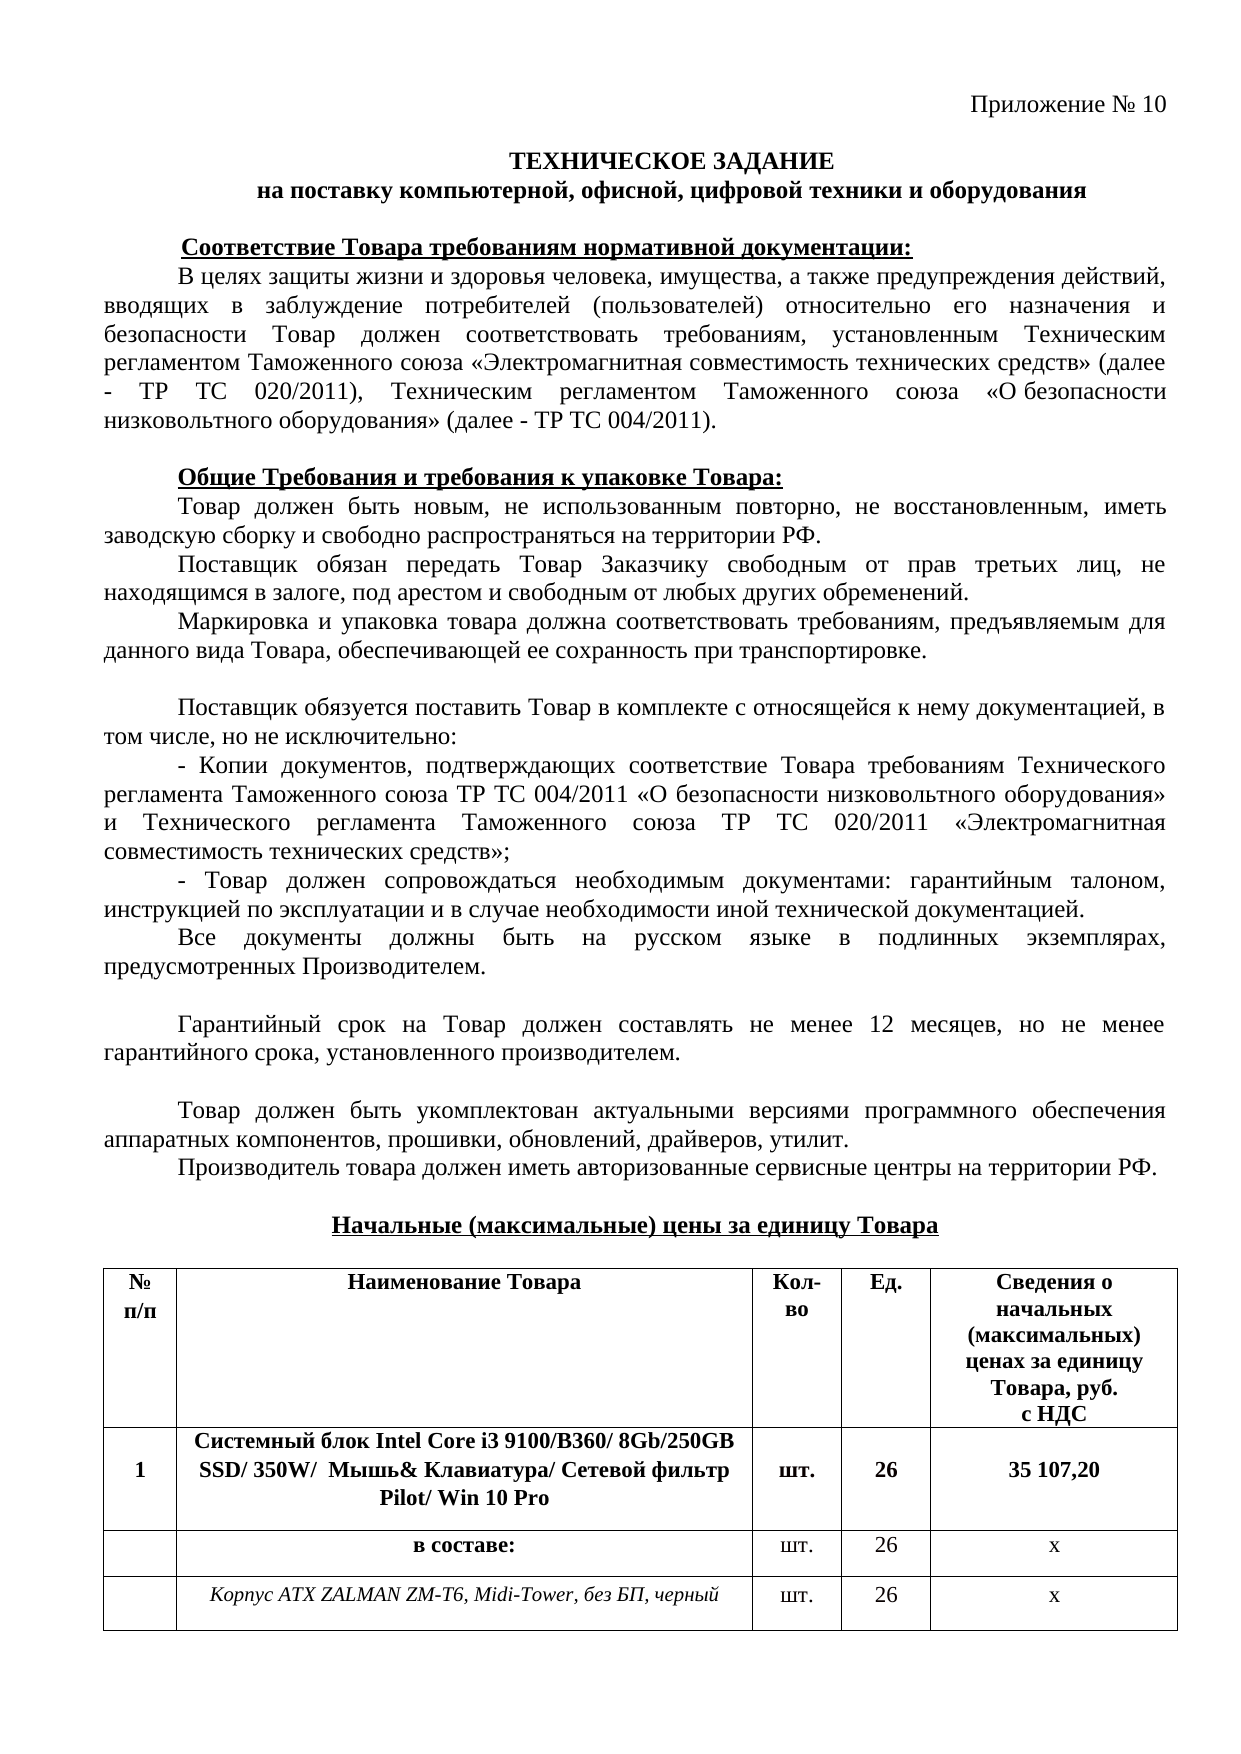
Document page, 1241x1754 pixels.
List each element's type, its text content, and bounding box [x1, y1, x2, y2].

table_cell Корпус ATX ZALMAN ZM-T6, Midi-Tower, без БП, черный [177, 1577, 752, 1630]
table_cell Системный блок Intel Core i3 9100/B360/ 8Gb/250GB SSD/ 350W/ Мышь& Клавиатура/ Сетевой фильтр Pilot/ Win 10 Pro [177, 1428, 752, 1529]
text Соответствие Товара требованиям нормативной документации: [103, 232, 1167, 261]
text на поставку компьютерной, офисной, цифровой техники и оборудования [103, 175, 1167, 204]
table_cell 35 107,20 [931, 1428, 1177, 1529]
list Поставщик обязан передать Товар Заказчику свободным от прав третьих лиц, не находящимся в залоге, под арестом и свободным от любых других обременений. [103, 549, 1167, 606]
text Поставщик обязуется поставить Товар в комплекте с относящейся к нему документацией, в том числе, но не исключительно: [103, 692, 1167, 750]
text Товар должен быть укомплектован актуальными версиями программного обеспечения аппаратных компонентов, прошивки, обновлений, драйверов, утилит. [103, 1095, 1167, 1152]
text - Копии документов, подтверждающих соответствие Товара требованиям Технического регламента Таможенного союза ТР ТС 004/2011 «О безопасности низковольтного оборудования» и Технического регламента Таможенного союза ТР ТС 020/2011 «Электромагнитная совместимость технических средств»; [103, 750, 1167, 865]
table_cell шт. [753, 1531, 841, 1576]
text Производитель товара должен иметь авторизованные сервисные центры на территории РФ. [103, 1152, 1167, 1181]
table_cell 26 [842, 1428, 930, 1529]
table_cell х [931, 1531, 1177, 1576]
text Начальные (максимальные) цены за единицу Товара [103, 1210, 1167, 1239]
table_header № п/п [104, 1269, 176, 1427]
text В целях защиты жизни и здоровья человека, имущества, а также предупреждения действий, вводящих в заблуждение потребителей (пользователей) относительно его назначения и безопасности Товар должен соответствовать требованиям, установленным Техническим регламентом Таможенного союза «Электромагнитная совместимость технических средств» (далее - ТР ТС 020/2011), Техническим регламентом Таможенного союза «О безопасности низковольтного оборудования» (далее - ТР ТС 004/2011). [103, 261, 1167, 434]
text Все документы должны быть на русском языке в подлинных экземплярах, предусмотренных Производителем. [103, 922, 1167, 980]
table_cell шт. [753, 1577, 841, 1630]
table_cell [104, 1577, 176, 1630]
table_cell 1 [104, 1428, 176, 1529]
table_header Наименование Товара [177, 1269, 752, 1427]
table_cell в составе: [177, 1531, 752, 1576]
table_header Сведения о начальных (максимальных) ценах за единицу Товара, руб. с НДС [931, 1269, 1177, 1427]
table_cell шт. [753, 1428, 841, 1529]
text Приложение № 10 [103, 89, 1167, 117]
text Общие Требования и требования к упаковке Товара: [103, 462, 1167, 491]
table_cell х [931, 1577, 1177, 1630]
table_cell 26 [842, 1531, 930, 1576]
text Гарантийный срок на Товар должен составлять не менее 12 месяцев, но не менее гарантийного срока, установленного производителем. [103, 1009, 1167, 1066]
list Маркировка и упаковка товара должна соответствовать требованиям, предъявляемым для данного вида Товара, обеспечивающей ее сохранность при транспортировке. [103, 606, 1167, 664]
text - Товар должен сопровождаться необходимым документами: гарантийным талоном, инструкцией по эксплуатации и в случае необходимости иной технической документацией. [103, 865, 1167, 922]
table_header Ед. [842, 1269, 930, 1427]
table_cell 26 [842, 1577, 930, 1630]
table_header Кол-во [753, 1269, 841, 1427]
list Товар должен быть новым, не использованным повторно, не восстановленным, иметь заводскую сборку и свободно распространяться на территории РФ. [103, 491, 1167, 549]
table_cell [104, 1531, 176, 1576]
text ТЕХНИЧЕСКОЕ ЗАДАНИЕ [103, 146, 1167, 175]
